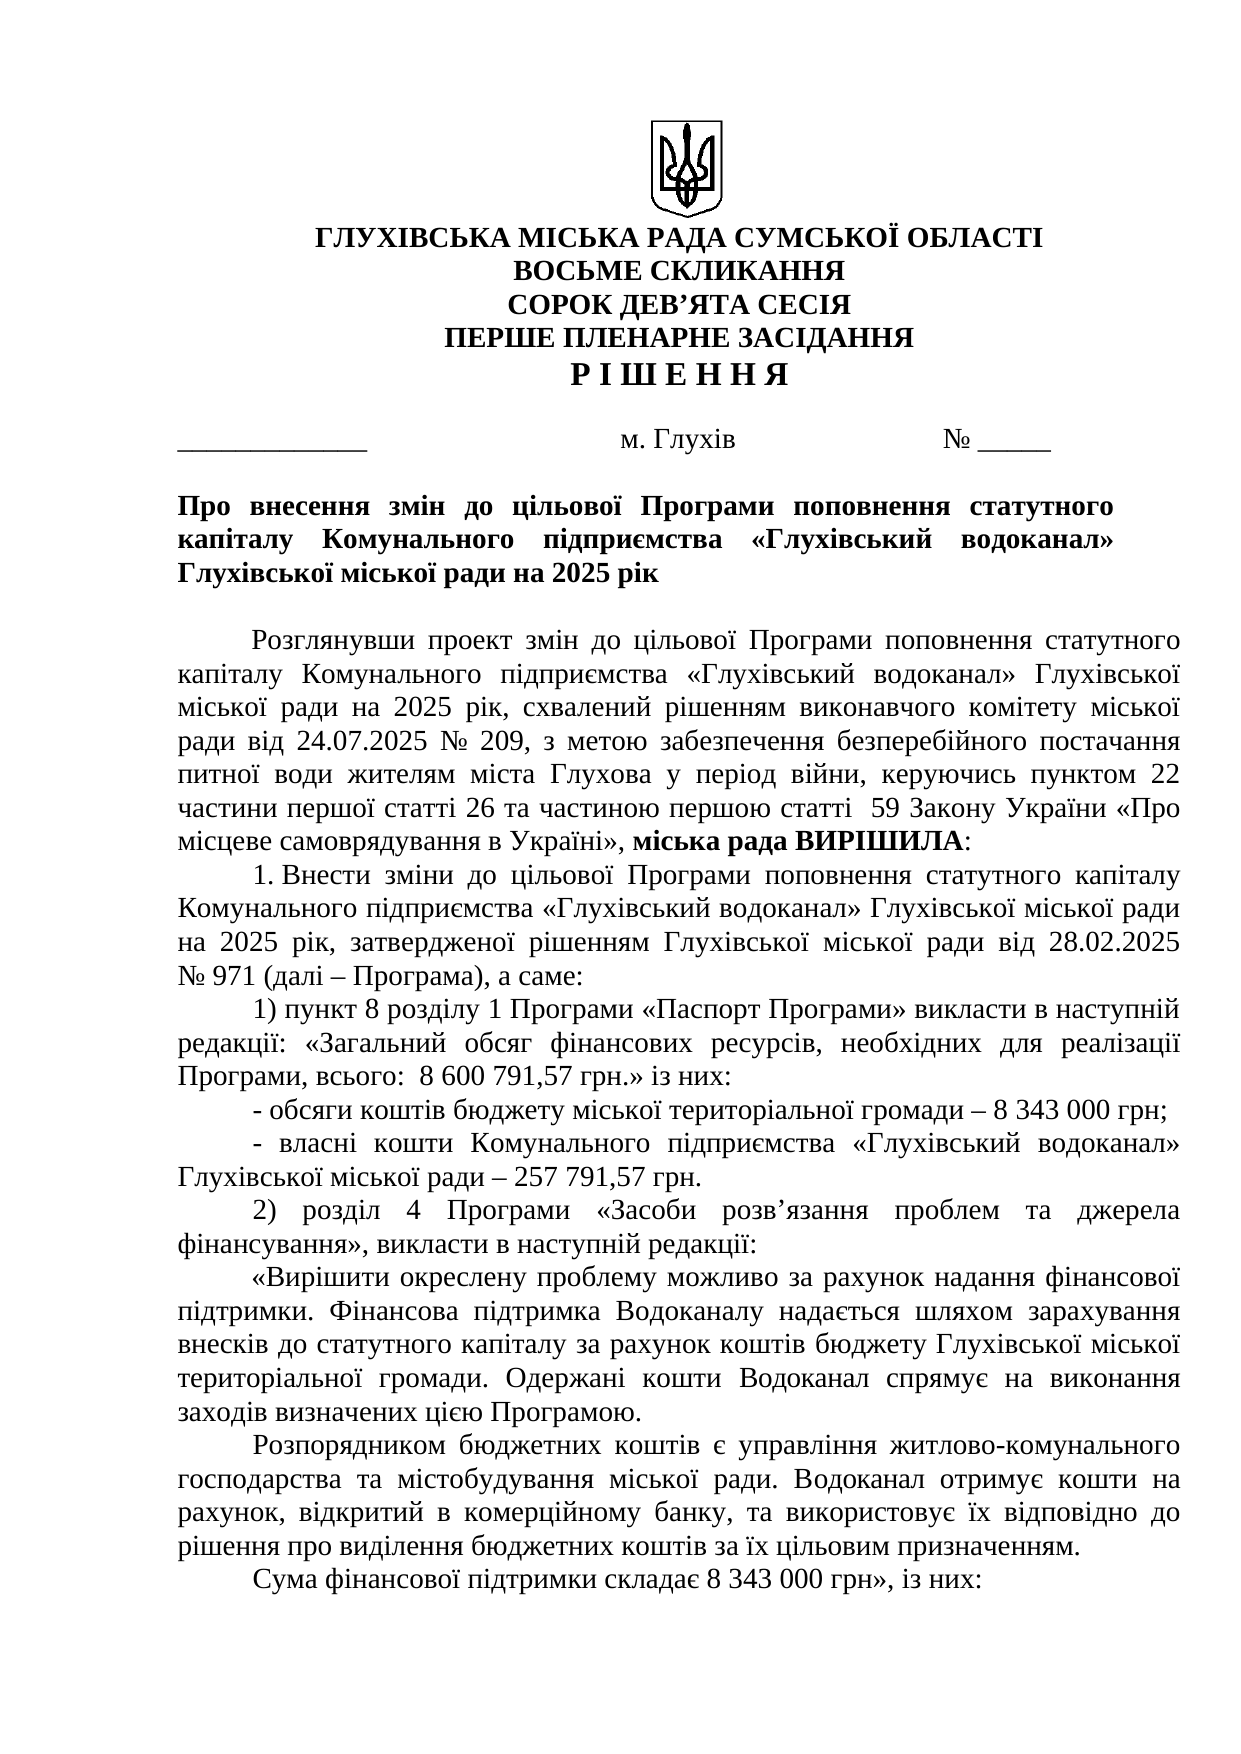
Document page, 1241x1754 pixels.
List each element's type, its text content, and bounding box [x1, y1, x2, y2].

text 1) пункт 8 розділу 1 Програми «Паспорт Програми» викласти в наступній редакції: «Загальний обсяг фінансових ресурсів, необхідних для реалізації Програми, всього: 8 600 791,57 грн.» із них: [177, 991, 1181, 1092]
text Розпорядником бюджетних коштів є управління житлово-комунального господарства та містобудування міської ради. Водоканал отримує кошти на рахунок, відкритий в комерційному банку, та використовує їх відповідно до рішення про виділення бюджетних коштів за їх цільовим призначенням. [177, 1427, 1181, 1561]
text Про внесення змін до цільової Програми поповнення статутного капіталу Комунального підприємства «Глухівський водоканал» Глухівської міської ради на 2025 рік [177, 488, 1115, 589]
text 2) розділ 4 Програми «Засоби розв’язання проблем та джерела фінансування», викласти в наступній редакції: [177, 1192, 1181, 1259]
text 1. Внести зміни до цільової Програми поповнення статутного капіталу Комунального підприємства «Глухівський водоканал» Глухівської міської ради на 2025 рік, затвердженої рішенням Глухівської міської ради від 28.02.2025 № 971 (далі – Програма), а саме: [177, 857, 1181, 991]
text ГЛУХІВСЬКА МІСЬКА РАДА СУМСЬКОЇ ОБЛАСТІ [177, 220, 1181, 253]
picture [648, 118, 725, 220]
text - обсяги коштів бюджету міської територіальної громади – 8 343 000 грн; [177, 1092, 1181, 1125]
text Розглянувши проект змін до цільової Програми поповнення статутного капіталу Комунального підприємства «Глухівський водоканал» Глухівської міської ради на 2025 рік, схвалений рішенням виконавчого комітету міської ради від 24.07.2025 № 209, з метою забезпечення безперебійного постачання питної води жителям міста Глухова у період війни, керуючись пунктом 22 частини першої статті 26 та частиною першою статті 59 Закону України «Про місцеве самоврядування в Україні», міська рада ВИРІШИЛА: [177, 622, 1181, 857]
text Р І Ш Е Н Н Я [177, 354, 1181, 392]
text ПЕРШЕ ПЛЕНАРНЕ ЗАСІДАННЯ [177, 320, 1181, 354]
text _____________ м. Глухів № _____ [177, 421, 1181, 454]
text «Вирішити окреслену проблему можливо за рахунок надання фінансової підтримки. Фінансова підтримка Водоканалу надається шляхом зарахування внесків до статутного капіталу за рахунок коштів бюджету Глухівської міської територіальної громади. Одержані кошти Водоканал спрямує на виконання заходів визначених цією Програмою. [177, 1259, 1181, 1427]
text ВОСЬМЕ СКЛИКАННЯ [177, 253, 1181, 287]
text Сума фінансової підтримки складає 8 343 000 грн», із них: [177, 1561, 1181, 1595]
text - власні кошти Комунального підприємства «Глухівський водоканал» Глухівської міської ради – 257 791,57 грн. [177, 1125, 1181, 1192]
text СОРОК ДЕВ’ЯТА СЕСІЯ [177, 287, 1181, 320]
